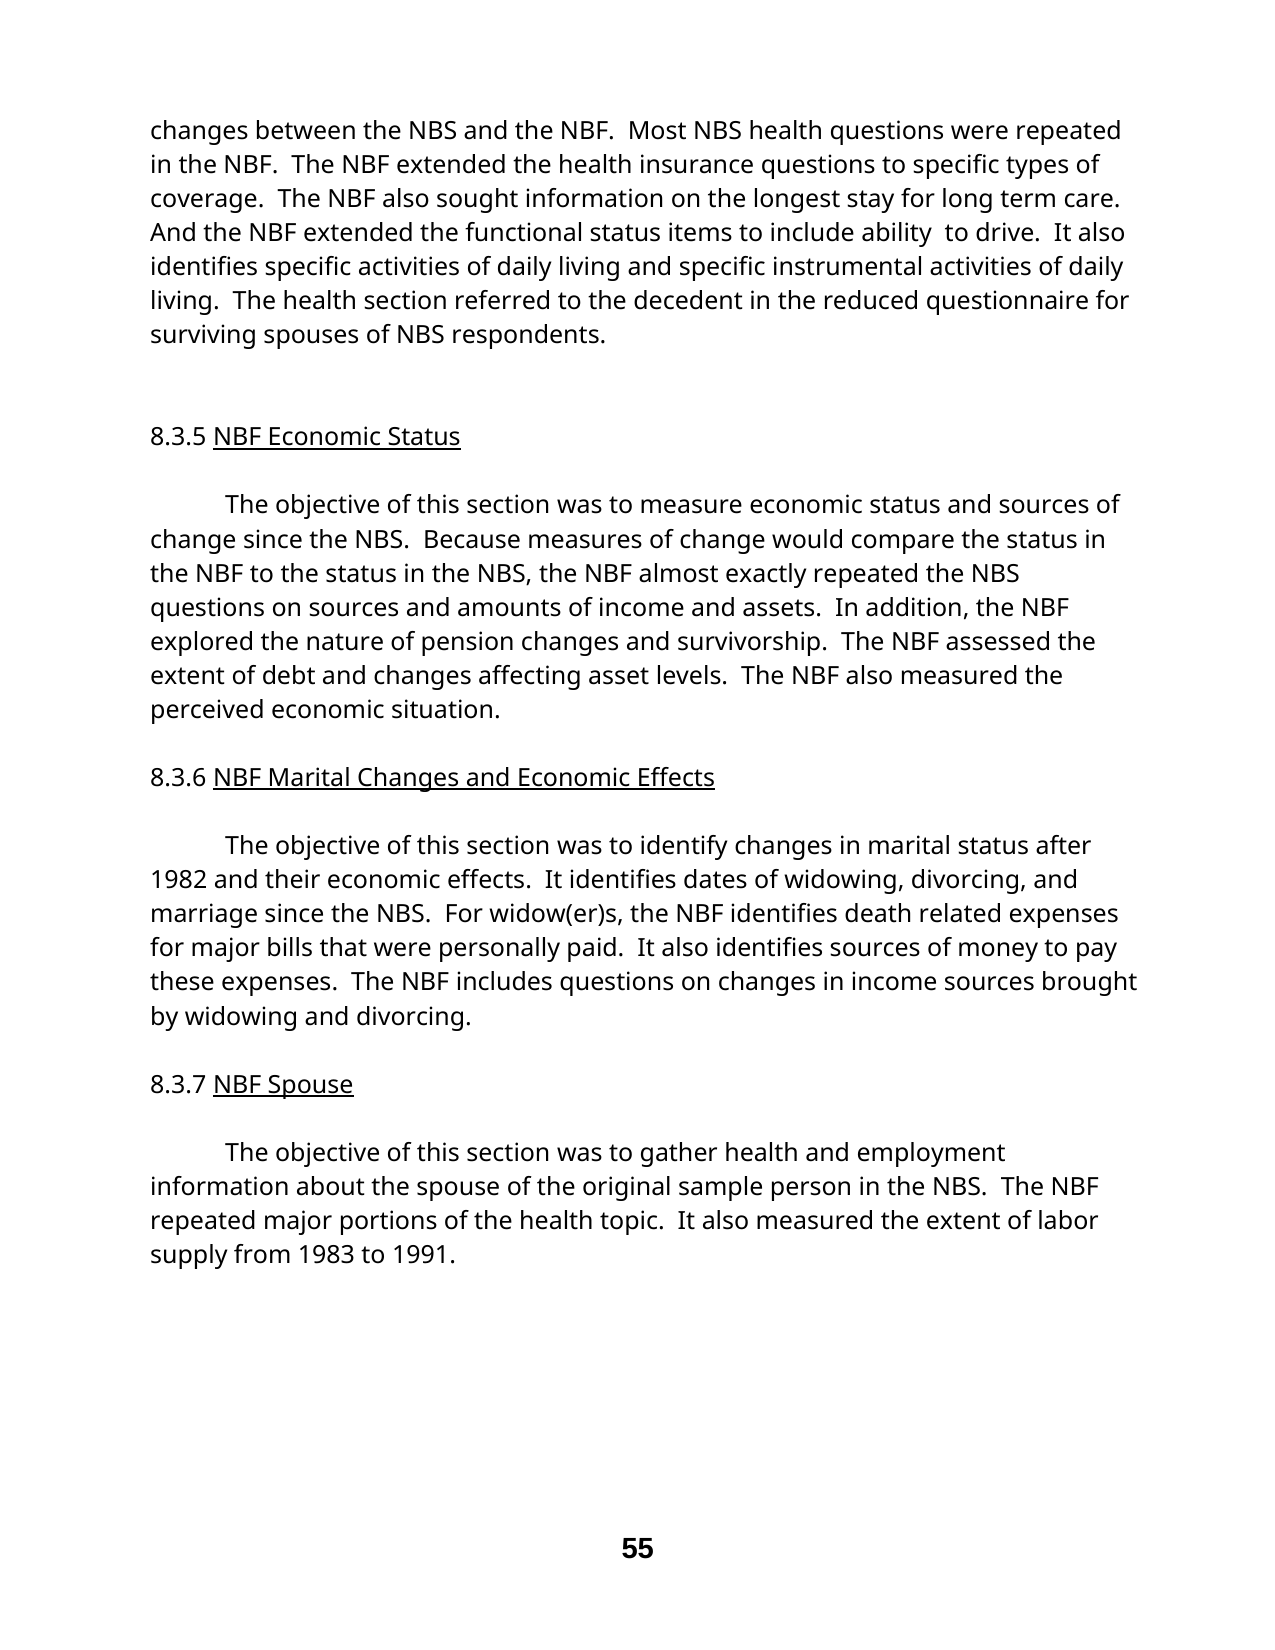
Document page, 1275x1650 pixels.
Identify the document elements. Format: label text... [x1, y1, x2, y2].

text 8.3.6 NBF Marital Changes and Economic Effects [150, 760, 1140, 794]
text The objective of this section was to gather health and employment information about the spouse of the original sample person in the NBS. The NBF repeated major portions of the health topic. It also measured the extent of labor supply from 1983 to 1991. [150, 1134, 1140, 1271]
text 8.3.7 NBF Spouse [150, 1066, 1140, 1100]
text The objective of this section was to identify changes in marital status after 1982 and their economic effects. It identifies dates of widowing, divorcing, and marriage since the NBS. For widow(er)s, the NBF identifies death related expenses for major bills that were personally paid. It also identifies sources of money to pay these expenses. The NBF includes questions on changes in income sources brought by widowing and divorcing. [150, 828, 1140, 1032]
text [150, 112, 1140, 351]
text The objective of this section was to measure economic status and sources of change since the NBS. Because measures of change would compare the status in the NBF to the status in the NBS, the NBF almost exactly repeated the NBS questions on sources and amounts of income and assets. In addition, the NBF explored the nature of pension changes and survivorship. The NBF assessed the extent of debt and changes affecting asset levels. The NBF also measured the perceived economic situation. [150, 487, 1140, 726]
text 8.3.5 NBF Economic Status [150, 419, 1140, 453]
